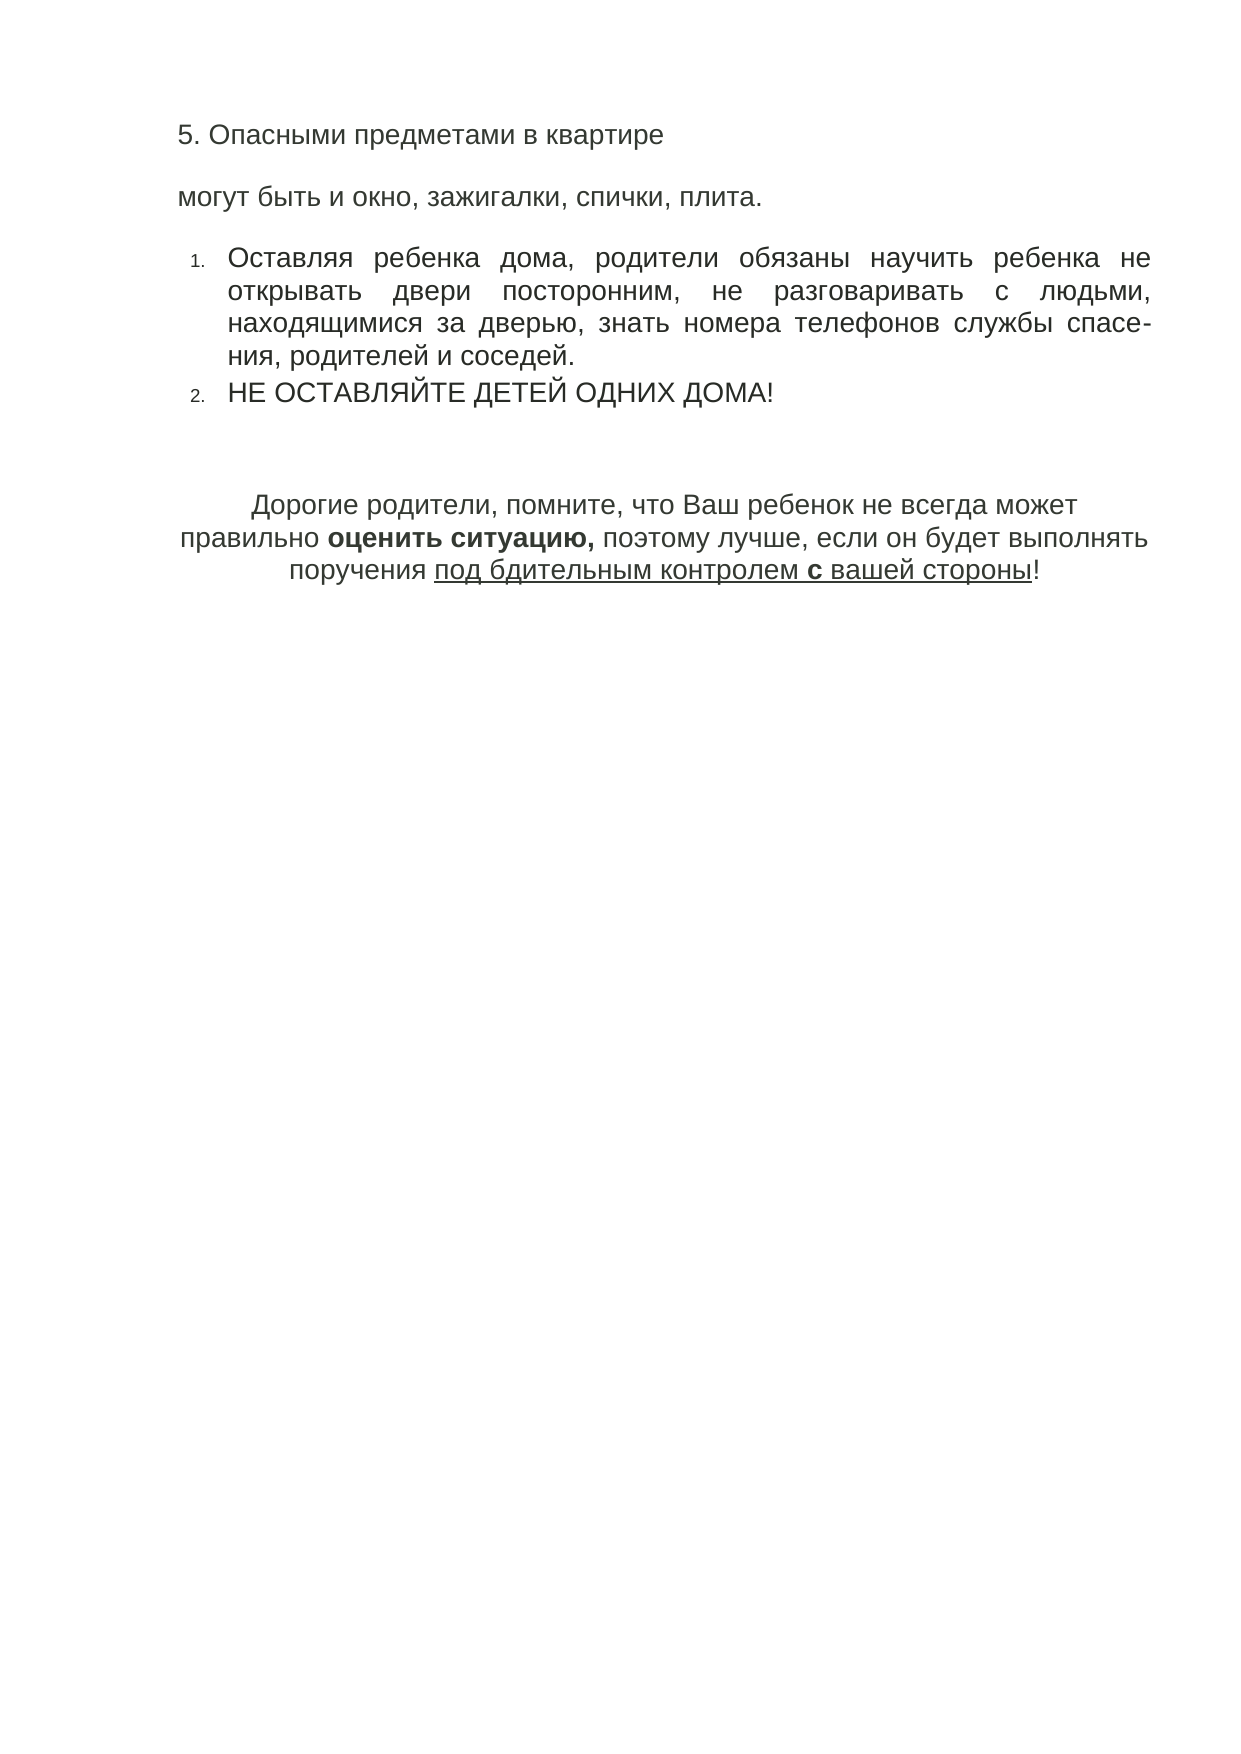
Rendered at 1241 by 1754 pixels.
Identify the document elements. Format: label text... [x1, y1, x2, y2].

text Дорогие родители, помните, что Ваш ребенок не всегда может правильно оценить ситуацию, поэтому лучше, если он будет выполнять поручения под бдительным контролем с вашей стороны! [177, 488, 1152, 585]
list Оставляя ребенка дома, родители обязаны научить ребенка не открывать двери посторонним, не разговаривать с людьми, находящимися за дверью, знать номера телефонов службы спасения, родителей и соседей. [190, 241, 1152, 371]
text 5. Опасными предметами в квартире [177, 118, 1152, 151]
text могут быть и окно, зажигалки, спички, плита. [177, 180, 1152, 212]
list НЕ ОСТАВЛЯЙТЕ ДЕТЕЙ ОДНИХ ДОМА! [190, 376, 1152, 408]
